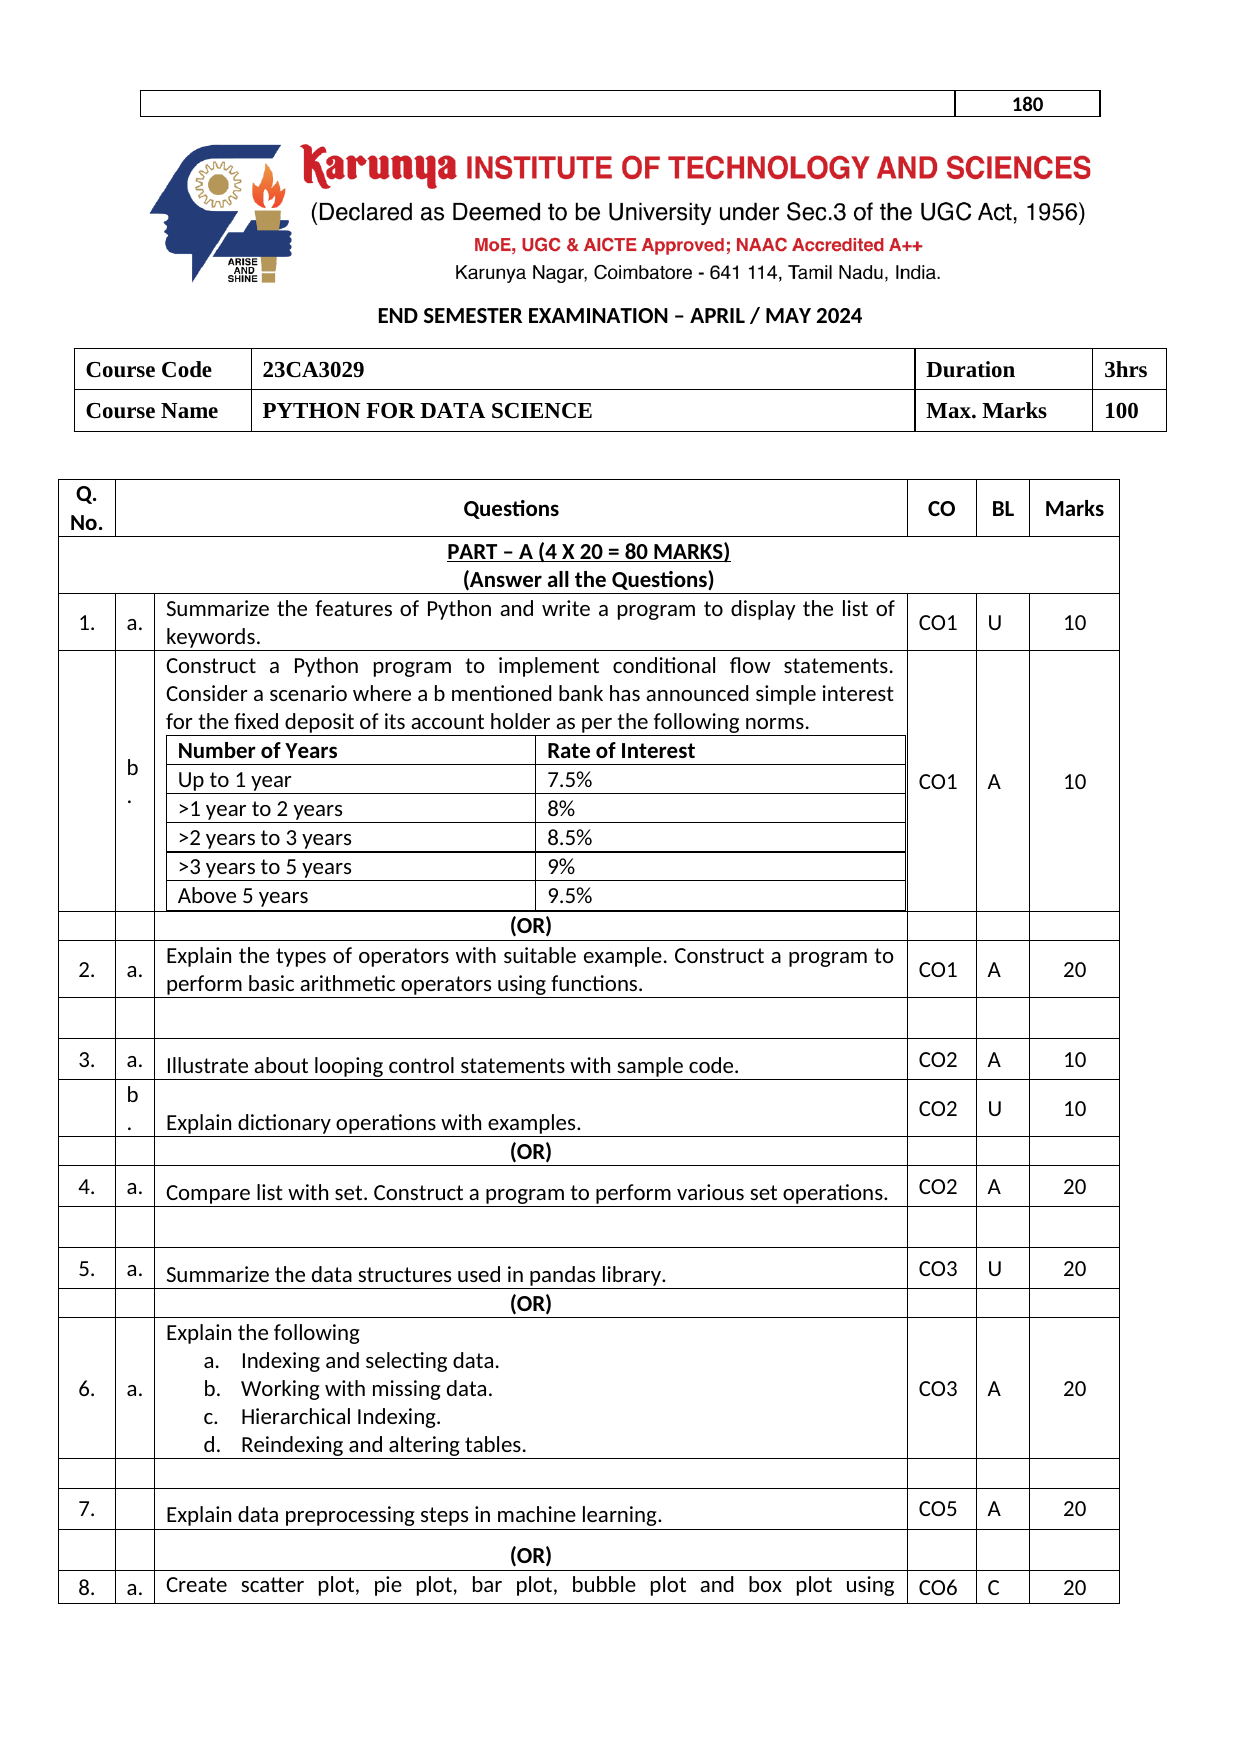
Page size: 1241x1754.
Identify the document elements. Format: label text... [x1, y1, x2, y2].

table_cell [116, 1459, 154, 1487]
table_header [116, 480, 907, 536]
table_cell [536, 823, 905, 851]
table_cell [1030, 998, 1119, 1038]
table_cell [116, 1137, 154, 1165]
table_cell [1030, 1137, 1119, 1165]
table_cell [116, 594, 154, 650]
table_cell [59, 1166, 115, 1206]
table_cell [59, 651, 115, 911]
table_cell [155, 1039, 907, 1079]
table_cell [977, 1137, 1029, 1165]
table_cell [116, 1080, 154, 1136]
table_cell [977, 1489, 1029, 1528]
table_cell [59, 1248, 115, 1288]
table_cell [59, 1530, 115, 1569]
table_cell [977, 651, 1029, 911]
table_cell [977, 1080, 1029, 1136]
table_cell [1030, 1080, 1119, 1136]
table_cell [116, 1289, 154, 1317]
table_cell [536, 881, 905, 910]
picture [149, 144, 1091, 283]
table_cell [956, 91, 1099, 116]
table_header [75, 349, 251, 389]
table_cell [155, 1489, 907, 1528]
text END SEMESTER EXAMINATION – APRIL / MAY 2024 [90, 301, 1150, 329]
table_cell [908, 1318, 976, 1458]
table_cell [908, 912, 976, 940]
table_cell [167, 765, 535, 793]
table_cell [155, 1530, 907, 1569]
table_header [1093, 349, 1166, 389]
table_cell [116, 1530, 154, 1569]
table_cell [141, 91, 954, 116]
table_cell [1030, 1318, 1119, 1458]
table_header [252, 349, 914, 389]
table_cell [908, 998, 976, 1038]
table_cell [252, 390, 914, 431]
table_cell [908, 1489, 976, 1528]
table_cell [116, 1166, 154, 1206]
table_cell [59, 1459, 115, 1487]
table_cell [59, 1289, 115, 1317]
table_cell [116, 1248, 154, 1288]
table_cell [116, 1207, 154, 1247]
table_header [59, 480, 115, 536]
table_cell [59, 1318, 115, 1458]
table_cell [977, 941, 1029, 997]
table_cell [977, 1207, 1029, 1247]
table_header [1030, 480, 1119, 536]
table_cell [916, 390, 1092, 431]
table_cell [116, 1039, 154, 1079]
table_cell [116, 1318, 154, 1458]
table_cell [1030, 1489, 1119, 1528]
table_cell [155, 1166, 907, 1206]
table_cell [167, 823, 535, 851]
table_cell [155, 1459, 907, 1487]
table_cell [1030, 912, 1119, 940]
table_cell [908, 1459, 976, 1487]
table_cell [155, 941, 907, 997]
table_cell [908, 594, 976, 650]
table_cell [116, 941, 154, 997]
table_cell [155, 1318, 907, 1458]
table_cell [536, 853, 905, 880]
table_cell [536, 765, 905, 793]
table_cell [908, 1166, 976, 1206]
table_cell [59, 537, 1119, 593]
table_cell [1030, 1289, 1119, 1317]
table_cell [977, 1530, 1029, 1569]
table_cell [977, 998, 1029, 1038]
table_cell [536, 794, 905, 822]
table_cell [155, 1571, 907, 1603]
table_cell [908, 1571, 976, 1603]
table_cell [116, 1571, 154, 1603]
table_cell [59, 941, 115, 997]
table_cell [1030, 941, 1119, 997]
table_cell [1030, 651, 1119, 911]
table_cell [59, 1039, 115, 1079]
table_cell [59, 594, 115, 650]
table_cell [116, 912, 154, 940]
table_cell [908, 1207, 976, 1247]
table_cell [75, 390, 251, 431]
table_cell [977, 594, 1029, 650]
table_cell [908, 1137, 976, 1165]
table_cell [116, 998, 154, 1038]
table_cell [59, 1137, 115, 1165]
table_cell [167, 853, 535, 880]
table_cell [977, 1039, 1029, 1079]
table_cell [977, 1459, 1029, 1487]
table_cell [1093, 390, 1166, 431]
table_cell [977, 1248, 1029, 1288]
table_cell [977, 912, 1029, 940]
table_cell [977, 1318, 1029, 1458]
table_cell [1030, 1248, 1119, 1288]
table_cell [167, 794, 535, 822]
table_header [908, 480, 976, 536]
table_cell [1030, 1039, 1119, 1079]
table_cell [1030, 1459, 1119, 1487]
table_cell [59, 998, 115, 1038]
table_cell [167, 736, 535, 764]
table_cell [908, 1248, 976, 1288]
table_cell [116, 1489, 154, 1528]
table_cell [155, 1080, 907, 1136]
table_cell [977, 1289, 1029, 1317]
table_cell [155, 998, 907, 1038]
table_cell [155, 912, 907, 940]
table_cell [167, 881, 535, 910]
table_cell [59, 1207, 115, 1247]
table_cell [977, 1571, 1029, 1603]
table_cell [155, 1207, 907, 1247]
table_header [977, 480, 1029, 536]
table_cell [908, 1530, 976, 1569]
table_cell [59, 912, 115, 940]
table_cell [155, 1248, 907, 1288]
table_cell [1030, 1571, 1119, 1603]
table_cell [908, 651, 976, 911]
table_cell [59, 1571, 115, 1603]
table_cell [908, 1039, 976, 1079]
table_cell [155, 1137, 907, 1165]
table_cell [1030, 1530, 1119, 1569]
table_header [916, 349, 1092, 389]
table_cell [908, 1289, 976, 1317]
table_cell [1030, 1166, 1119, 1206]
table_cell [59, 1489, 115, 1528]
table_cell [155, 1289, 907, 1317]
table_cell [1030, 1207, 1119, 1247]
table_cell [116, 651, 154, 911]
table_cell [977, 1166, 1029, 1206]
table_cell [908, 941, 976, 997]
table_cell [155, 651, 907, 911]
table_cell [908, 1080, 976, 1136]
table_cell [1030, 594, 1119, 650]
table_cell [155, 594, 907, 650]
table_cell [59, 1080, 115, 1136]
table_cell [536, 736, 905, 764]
